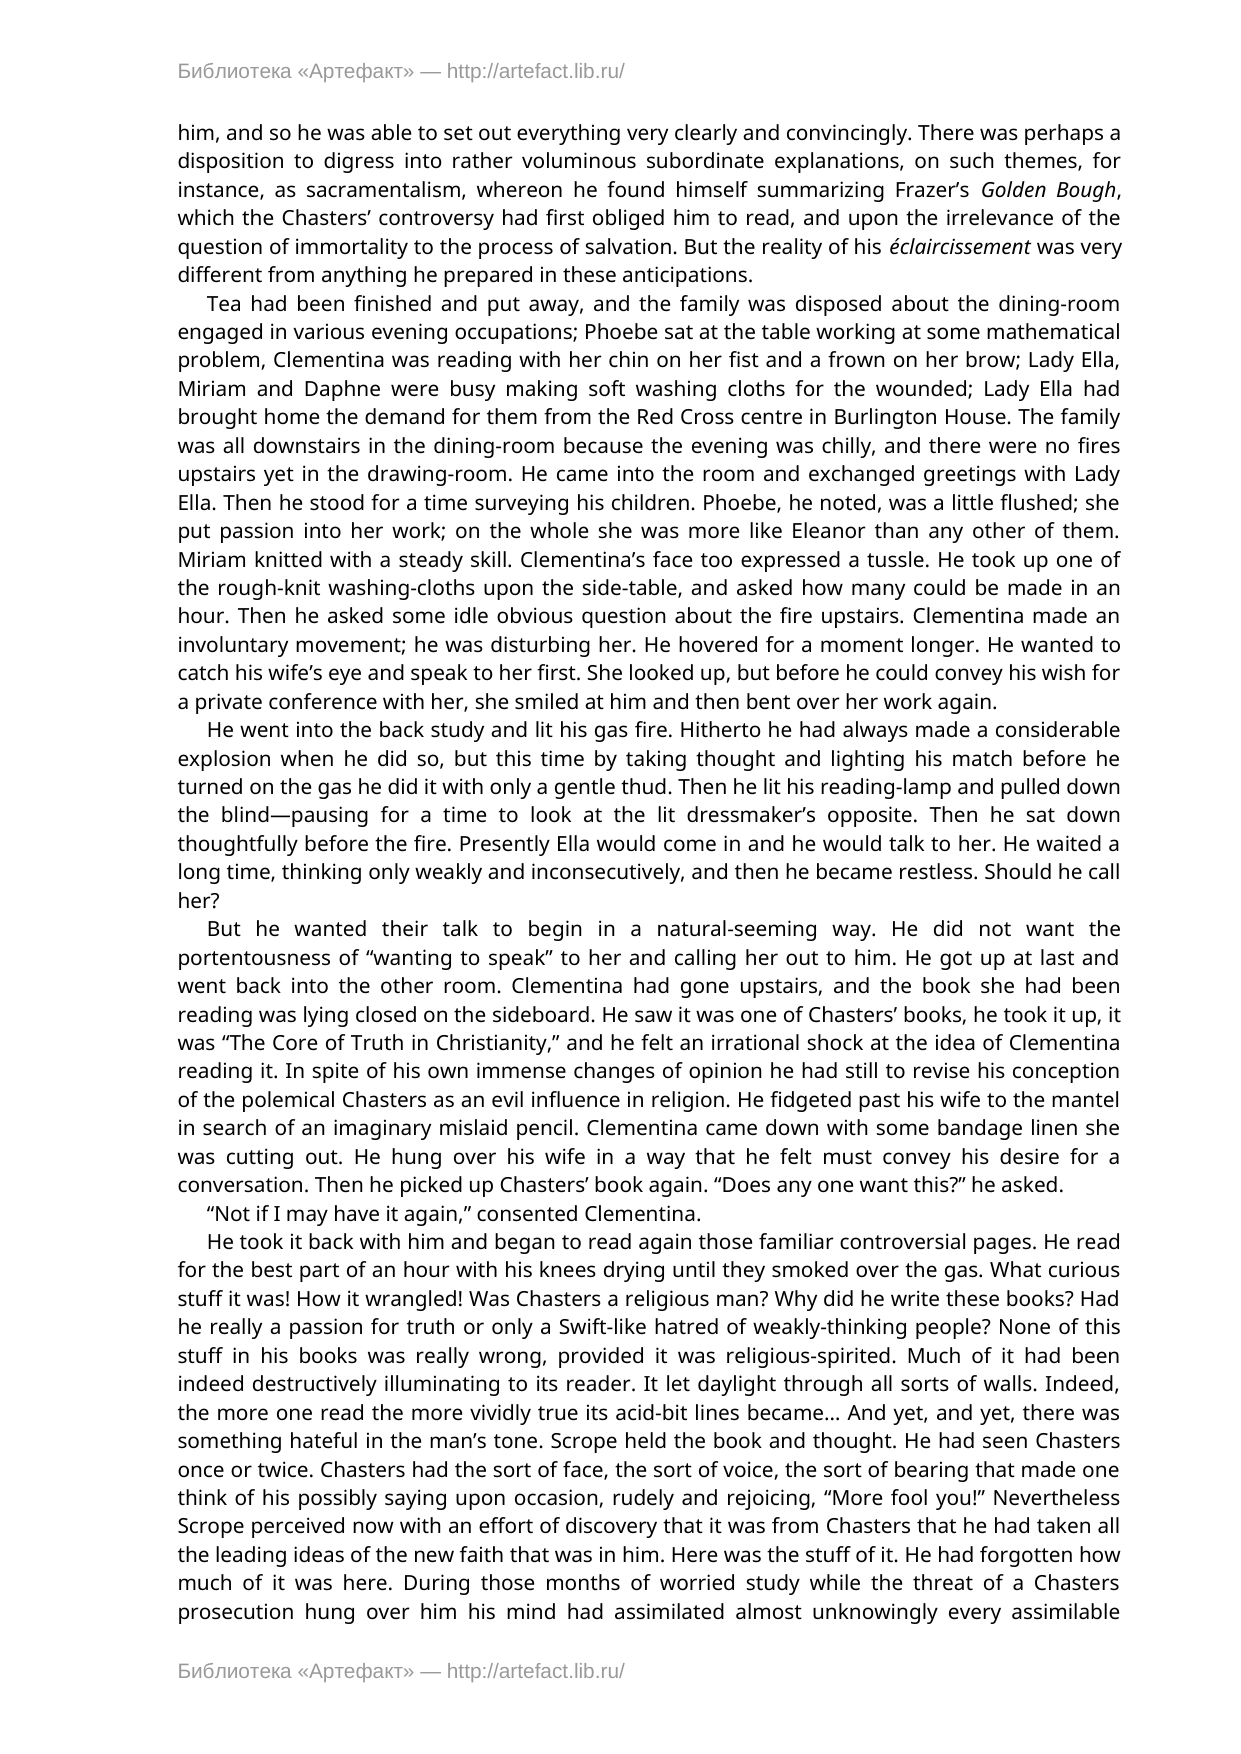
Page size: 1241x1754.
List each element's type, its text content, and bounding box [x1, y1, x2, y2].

text But he wanted their talk to begin in a natural-seeming way. He did not want the portentousness of “wanting to speak” to her and calling her out to him. He got up at last and went back into the other room. Clementina had gone upstairs, and the book she had been reading was lying closed on the sideboard. He saw it was one of Chasters’ books, he took it up, it was “The Core of Truth in Christianity,” and he felt an irrational shock at the idea of Clementina reading it. In spite of his own immense changes of opinion he had still to revise his conception of the polemical Chasters as an evil influence in religion. He fidgeted past his wife to the mantel in search of an imaginary mislaid pencil. Clementina came down with some bandage linen she was cutting out. He hung over his wife in a way that he felt must convey his desire for a conversation. Then he picked up Chasters’ book again. “Does any one want this?” he asked. [177, 914, 1122, 1199]
text “Not if I may have it again,” consented Clementina. [177, 1199, 1122, 1227]
text He went into the back study and lit his gas fire. Hitherto he had always made a considerable explosion when he did so, but this time by taking thought and lighting his match before he turned on the gas he did it with only a gentle thud. Then he lit his reading-lamp and pulled down the blind—pausing for a time to look at the lit dressmaker’s opposite. Then he sat down thoughtfully before the fire. Presently Ella would come in and he would talk to her. He waited a long time, thinking only weakly and inconsecutively, and then he became restless. Should he call her? [177, 715, 1122, 914]
text Tea had been finished and put away, and the family was disposed about the dining-room engaged in various evening occupations; Phoebe sat at the table working at some mathematical problem, Clementina was reading with her chin on her fist and a frown on her brow; Lady Ella, Miriam and Daphne were busy making soft washing cloths for the wounded; Lady Ella had brought home the demand for them from the Red Cross centre in Burlington House. The family was all downstairs in the dining-room because the evening was chilly, and there were no fires upstairs yet in the drawing-room. He came into the room and exchanged greetings with Lady Ella. Then he stood for a time surveying his children. Phoebe, he noted, was a little flushed; she put passion into her work; on the whole she was more like Eleanor than any other of them. Miriam knitted with a steady skill. Clementina’s face too expressed a tussle. He took up one of the rough-knit washing-cloths upon the side-table, and asked how many could be made in an hour. Then he asked some idle obvious question about the fire upstairs. Clementina made an involuntary movement; he was disturbing her. He hovered for a moment longer. He wanted to catch his wife’s eye and speak to her first. She looked up, but before he could convey his wish for a private conference with her, she smiled at him and then bent over her work again. [177, 289, 1122, 715]
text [177, 1227, 1122, 1625]
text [177, 118, 1122, 289]
